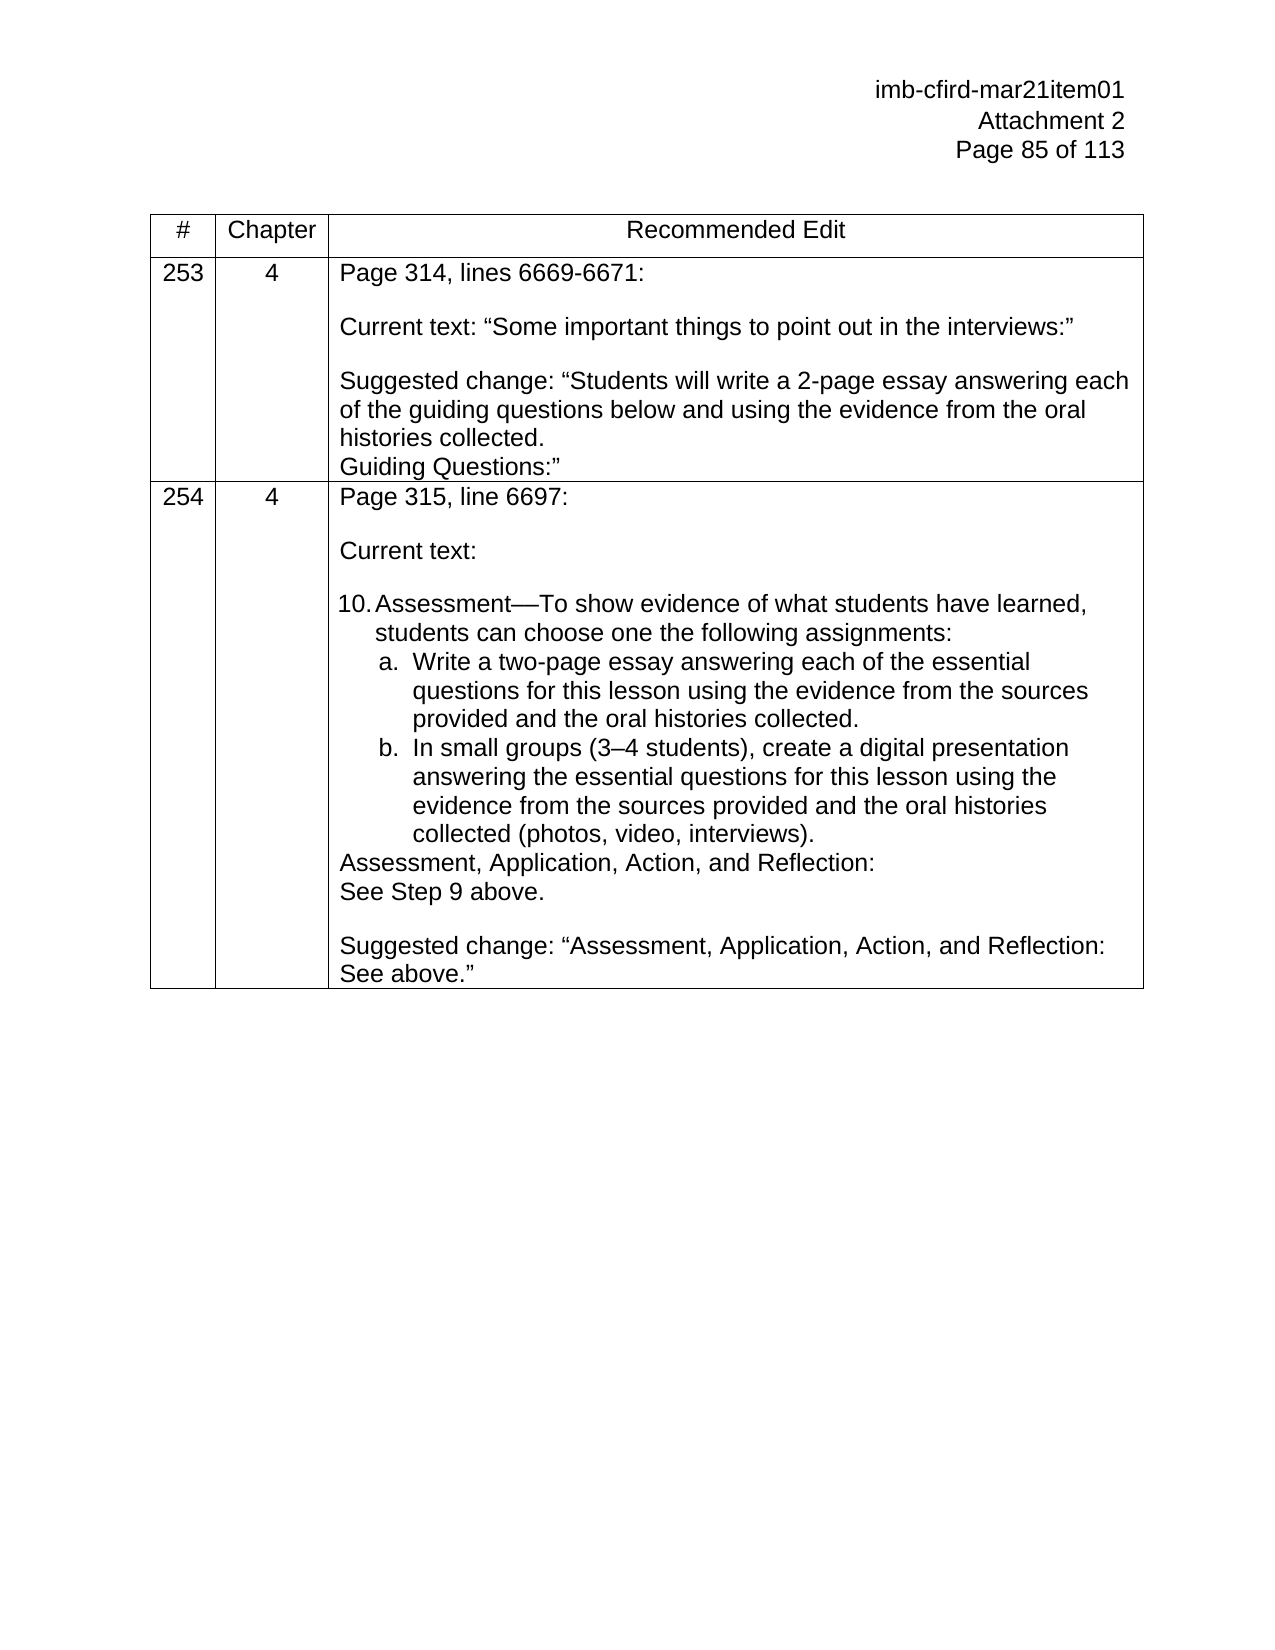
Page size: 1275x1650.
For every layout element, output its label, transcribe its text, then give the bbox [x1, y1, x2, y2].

table_header Recommended Edit [329, 215, 1143, 257]
table_cell Page 315, line 6697: Current text: Assessment––To show evidence of what students have learned, students can choose one the following assignments: Write a two-page essay answering each of the essential questions for this lesson using the evidence from the sources provided and the oral histories collected. In small groups (3–4 students), create a digital presentation answering the essential questions for this lesson using the evidence from the sources provided and the oral histories collected (photos, video, interviews). Assessment, Application, Action, and Reflection: See Step 9 above. Suggested change: “Assessment, Application, Action, and Reflection: See above.” [329, 482, 1143, 988]
table_cell 253 [151, 258, 215, 481]
table_cell 4 [216, 258, 328, 481]
table_header # [151, 215, 215, 257]
table_cell Page 314, lines 6669-6671: Current text: “Some important things to point out in the interviews:” Suggested change: “Students will write a 2-page essay answering each of the guiding questions below and using the evidence from the oral histories collected. Guiding Questions:” [329, 258, 1143, 481]
table_cell 4 [216, 482, 328, 988]
table_header Chapter [216, 215, 328, 257]
table_cell 254 [151, 482, 215, 988]
